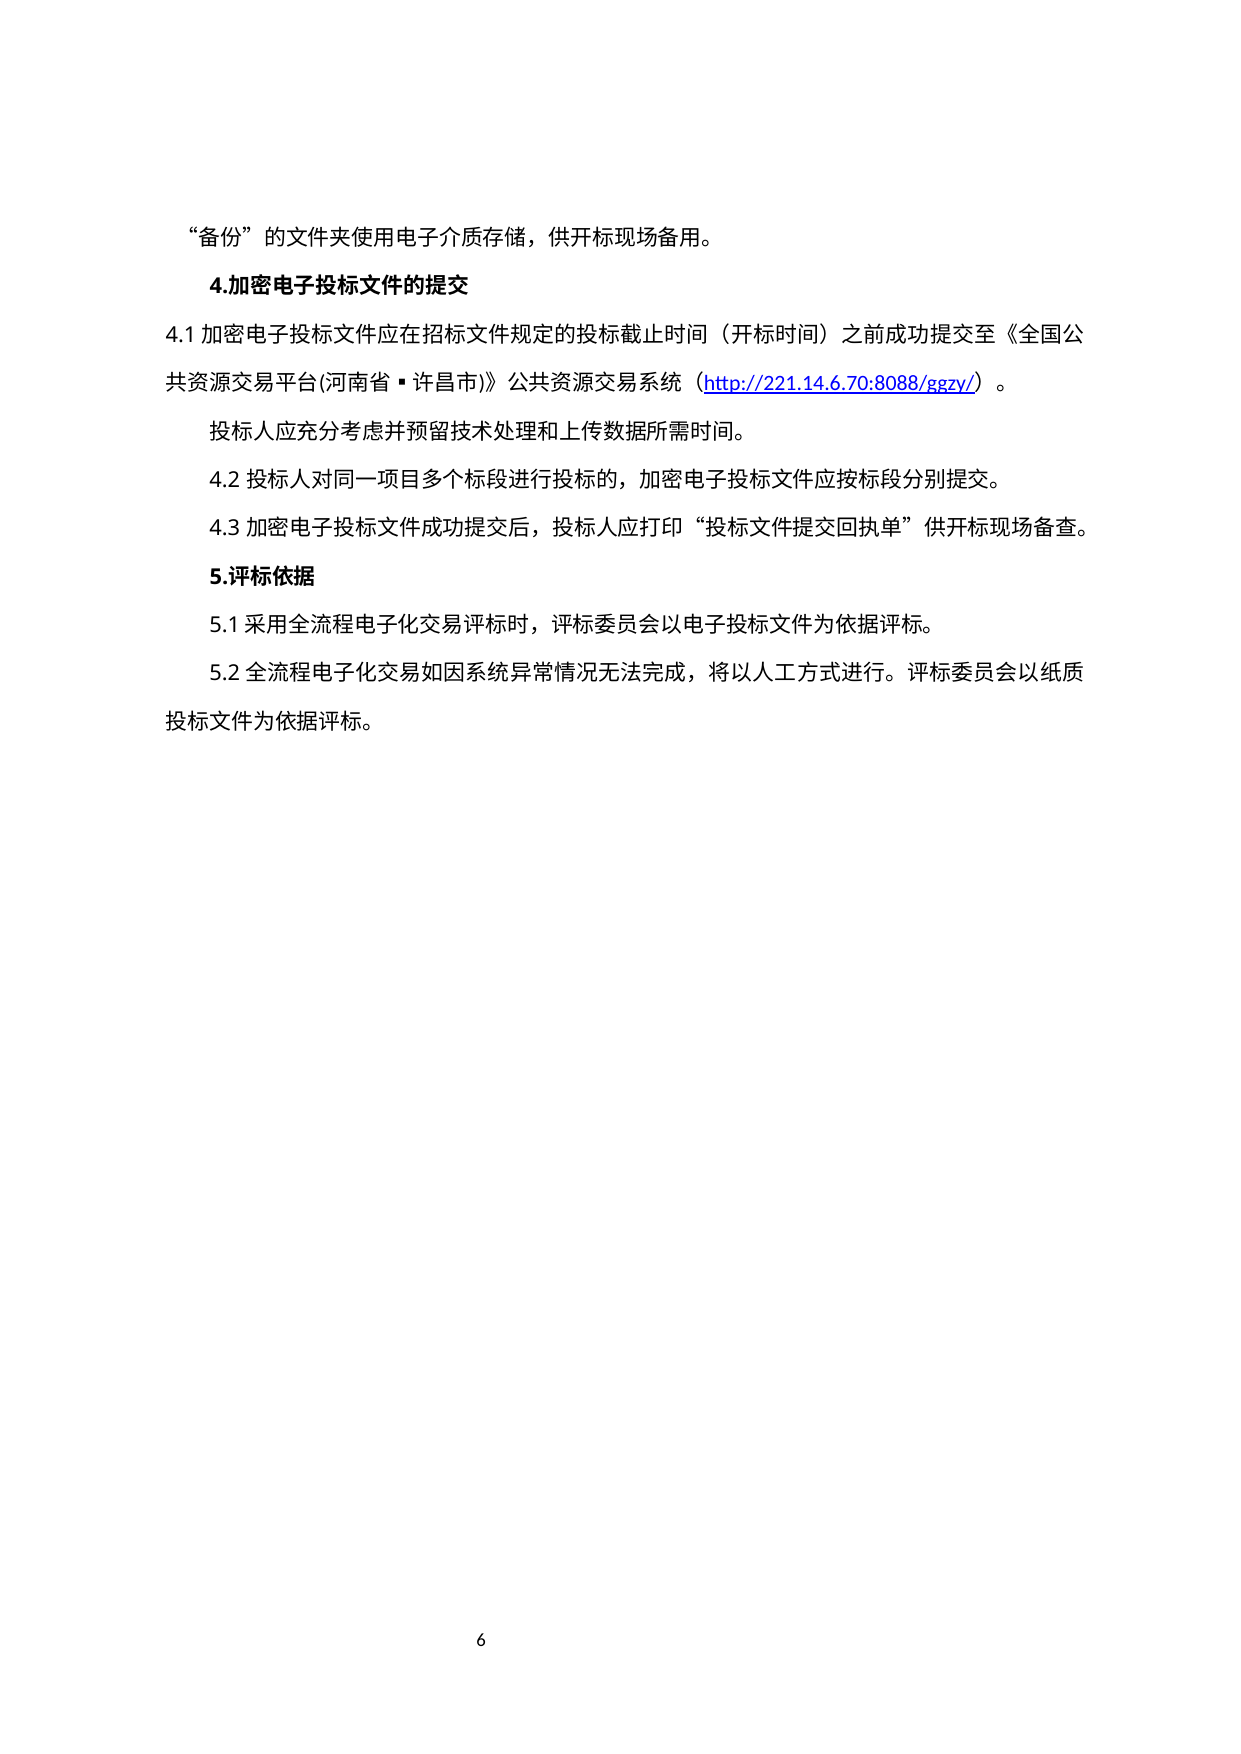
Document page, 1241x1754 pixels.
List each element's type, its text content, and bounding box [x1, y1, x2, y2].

text 5.1采用全流程电子化交易评标时，评标委员会以电子投标文件为依据评标。 [165, 607, 1087, 639]
text 4.加密电子投标文件的提交 [165, 268, 1087, 300]
text 5.评标依据 [165, 558, 1087, 591]
text 投标人应充分考虑并预留技术处理和上传数据所需时间。 [165, 413, 1087, 446]
text 5.2全流程电子化交易如因系统异常情况无法完成，将以人工方式进行。评标委员会以纸质投标文件为依据评标。 [165, 655, 1087, 736]
text 4.3 加密电子投标文件成功提交后，投标人应打印“投标文件提交回执单”供开标现场备查。 [165, 510, 1087, 542]
text 4.1加密电子投标文件应在招标文件规定的投标截止时间（开标时间）之前成功提交至《全国公共资源交易平台(河南省▪许昌市)》公共资源交易系统（http://221.14.6.70:8088/ggzy/）。 [165, 316, 1087, 397]
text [176, 219, 1087, 252]
text 4.2 投标人对同一项目多个标段进行投标的，加密电子投标文件应按标段分别提交。 [165, 462, 1087, 494]
